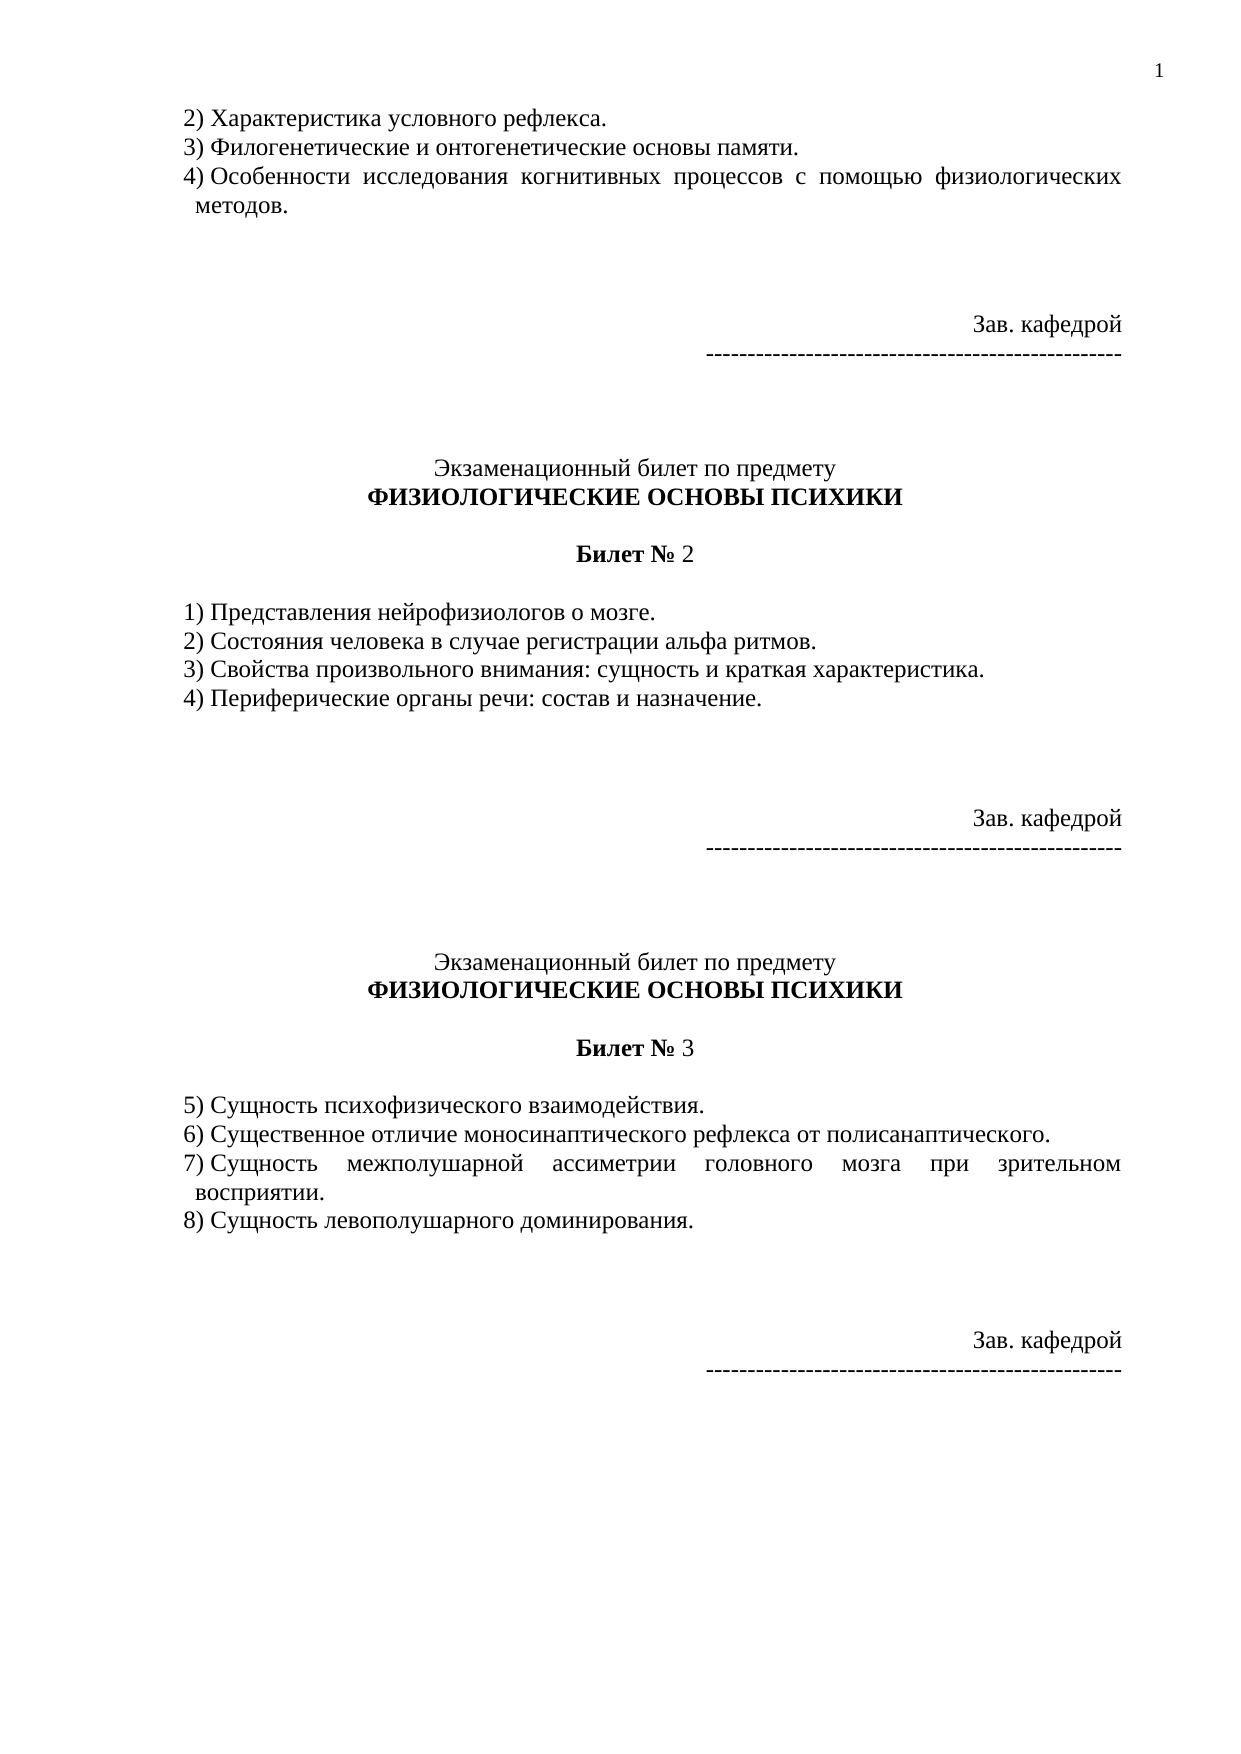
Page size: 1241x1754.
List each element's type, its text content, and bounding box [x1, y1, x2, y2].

list Периферические органы речи: состав и назначение. [183, 683, 1122, 712]
list Состояния человека в случае регистрации альфа ритмов. [183, 626, 1122, 654]
text Зав. кафедрой [148, 803, 1122, 832]
text Билет № 2 [148, 539, 1122, 568]
list Филогенетические и онтогенетические основы памяти. [183, 132, 1122, 161]
list Представления нейрофизиологов о мозге. [183, 597, 1122, 626]
text ФИЗИОЛОГИЧЕСКИЕ ОСНОВЫ ПСИХИКИ [148, 482, 1122, 511]
list Сущность левополушарного доминирования. [183, 1206, 1122, 1234]
list Сущность межполушарной ассиметрии головного мозга при зрительном восприятии. [183, 1148, 1122, 1206]
text ФИЗИОЛОГИЧЕСКИЕ ОСНОВЫ ПСИХИКИ [148, 976, 1122, 1004]
text Экзаменационный билет по предмету [148, 947, 1122, 976]
text Билет № 3 [148, 1033, 1122, 1062]
list Характеристика условного рефлекса. [183, 103, 1122, 132]
text Зав. кафедрой [148, 1325, 1122, 1354]
text Зав. кафедрой [148, 309, 1122, 338]
list Особенности исследования когнитивных процессов с помощью физиологических методов. [183, 161, 1122, 218]
text Экзаменационный билет по предмету [148, 453, 1122, 482]
text -------------------------------------------------- [148, 338, 1122, 367]
list Сущность психофизического взаимодействия. [183, 1091, 1122, 1119]
list Свойства произвольного внимания: сущность и краткая характеристика. [183, 654, 1122, 683]
text -------------------------------------------------- [148, 1354, 1122, 1383]
list Существенное отличие моносинаптического рефлекса от полисанаптического. [183, 1119, 1122, 1148]
text -------------------------------------------------- [148, 832, 1122, 861]
